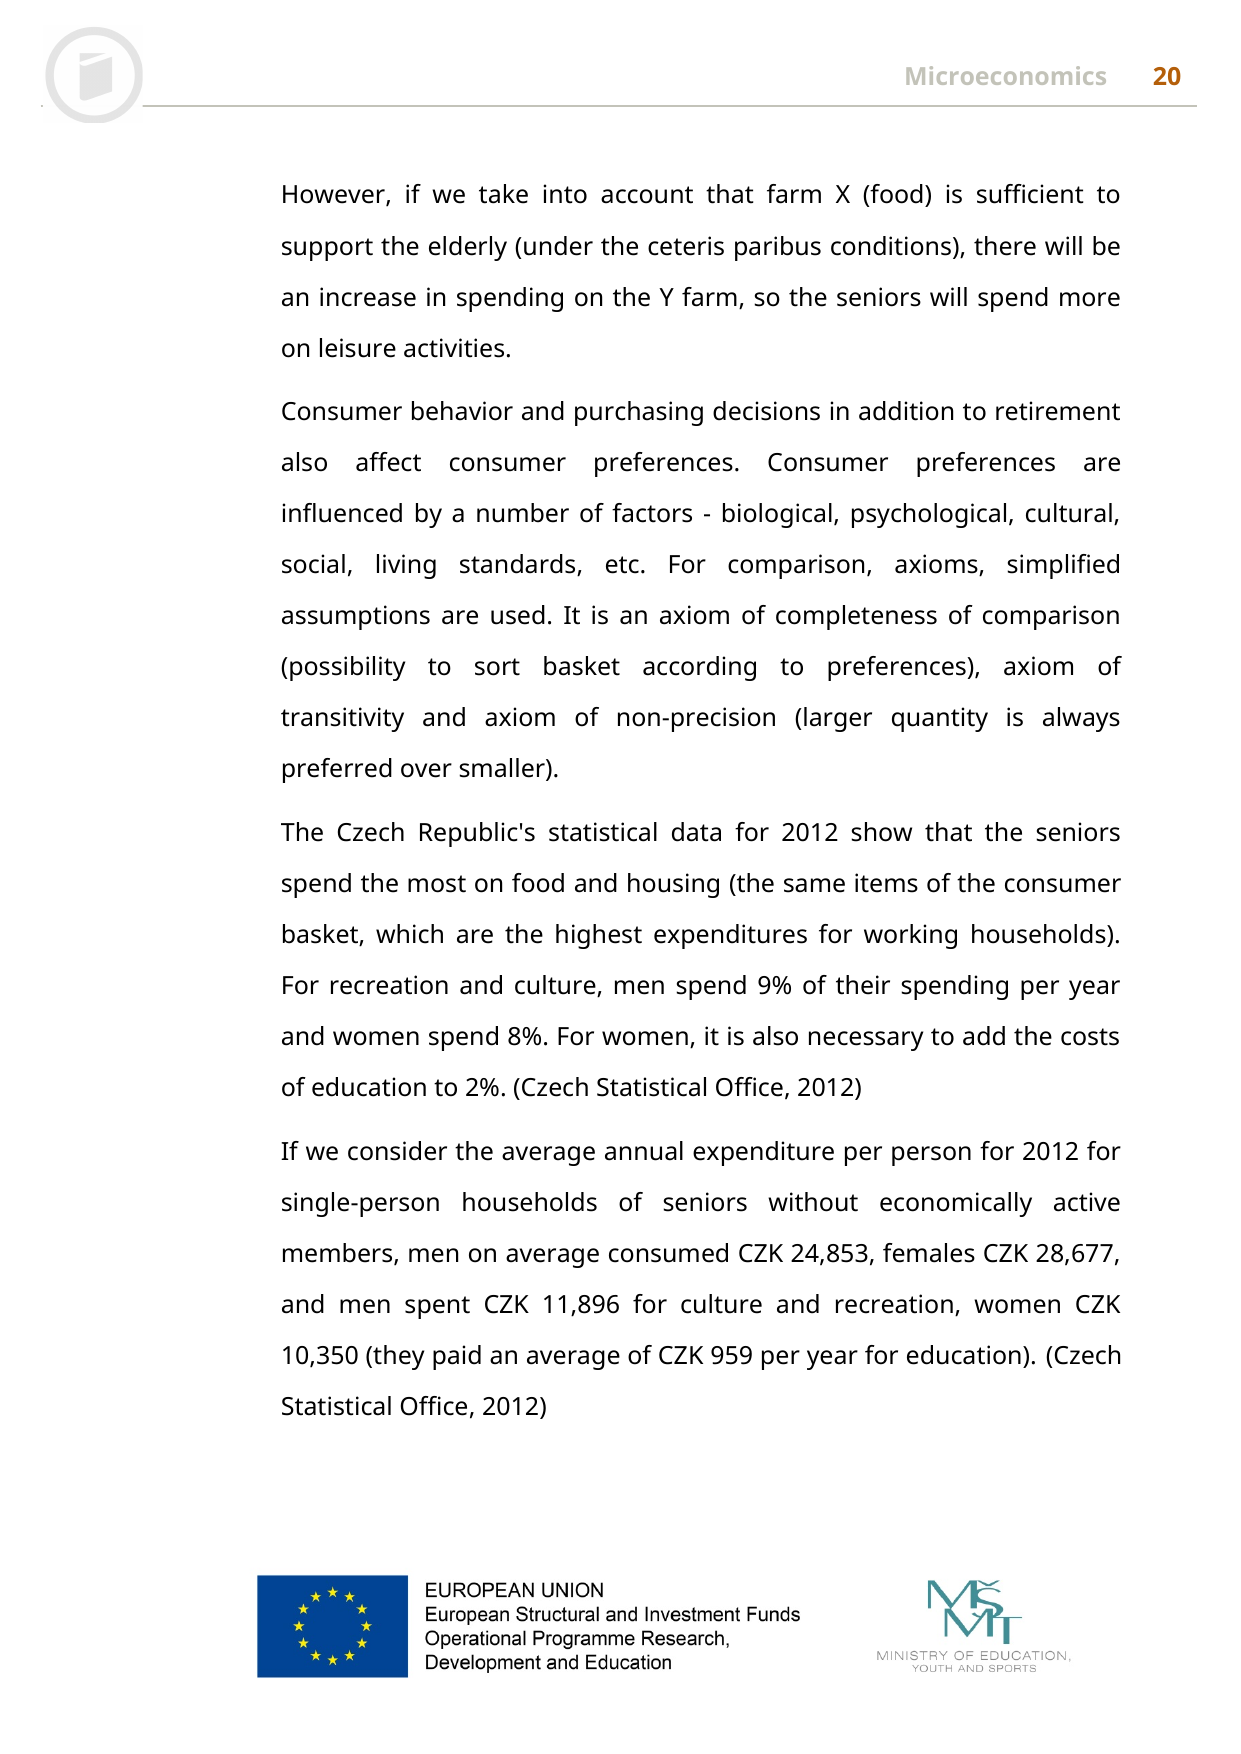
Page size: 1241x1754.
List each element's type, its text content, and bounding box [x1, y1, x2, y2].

picture [206, 1524, 1121, 1728]
text However, if we take into account that farm X (food) is sufficient to support the elderly (under the ceteris paribus conditions), there will be an increase in spending on the Y farm, so the seniors will spend more on leisure activities. [281, 177, 1122, 364]
text Consumer behavior and purchasing decisions in addition to retirement also affect consumer preferences. Consumer preferences are influenced by a number of factors - biological, psychological, cultural, social, living standards, etc. For comparison, axioms, simplified assumptions are used. It is an axiom of completeness of comparison (possibility to sort basket according to preferences), axiom of transitivity and axiom of non-precision (larger quantity is always preferred over smaller). [281, 394, 1122, 785]
text The Czech Republic's statistical data for 2012 show that the seniors spend the most on food and housing (the same items of the consumer basket, which are the highest expenditures for working households). For recreation and culture, men spend 9% of their spending per year and women spend 8%. For women, it is also necessary to add the costs of education to 2%. (Czech Statistical Office, 2012) [281, 815, 1122, 1104]
text If we consider the average annual expenditure per person for 2012 for single-person households of seniors without economically active members, men on average consumed CZK 24,853, females CZK 28,677, and men spent CZK 11,896 for culture and recreation, women CZK 10,350 (they paid an average of CZK 959 per year for education). (Czech Statistical Office, 2012) [281, 1133, 1122, 1423]
